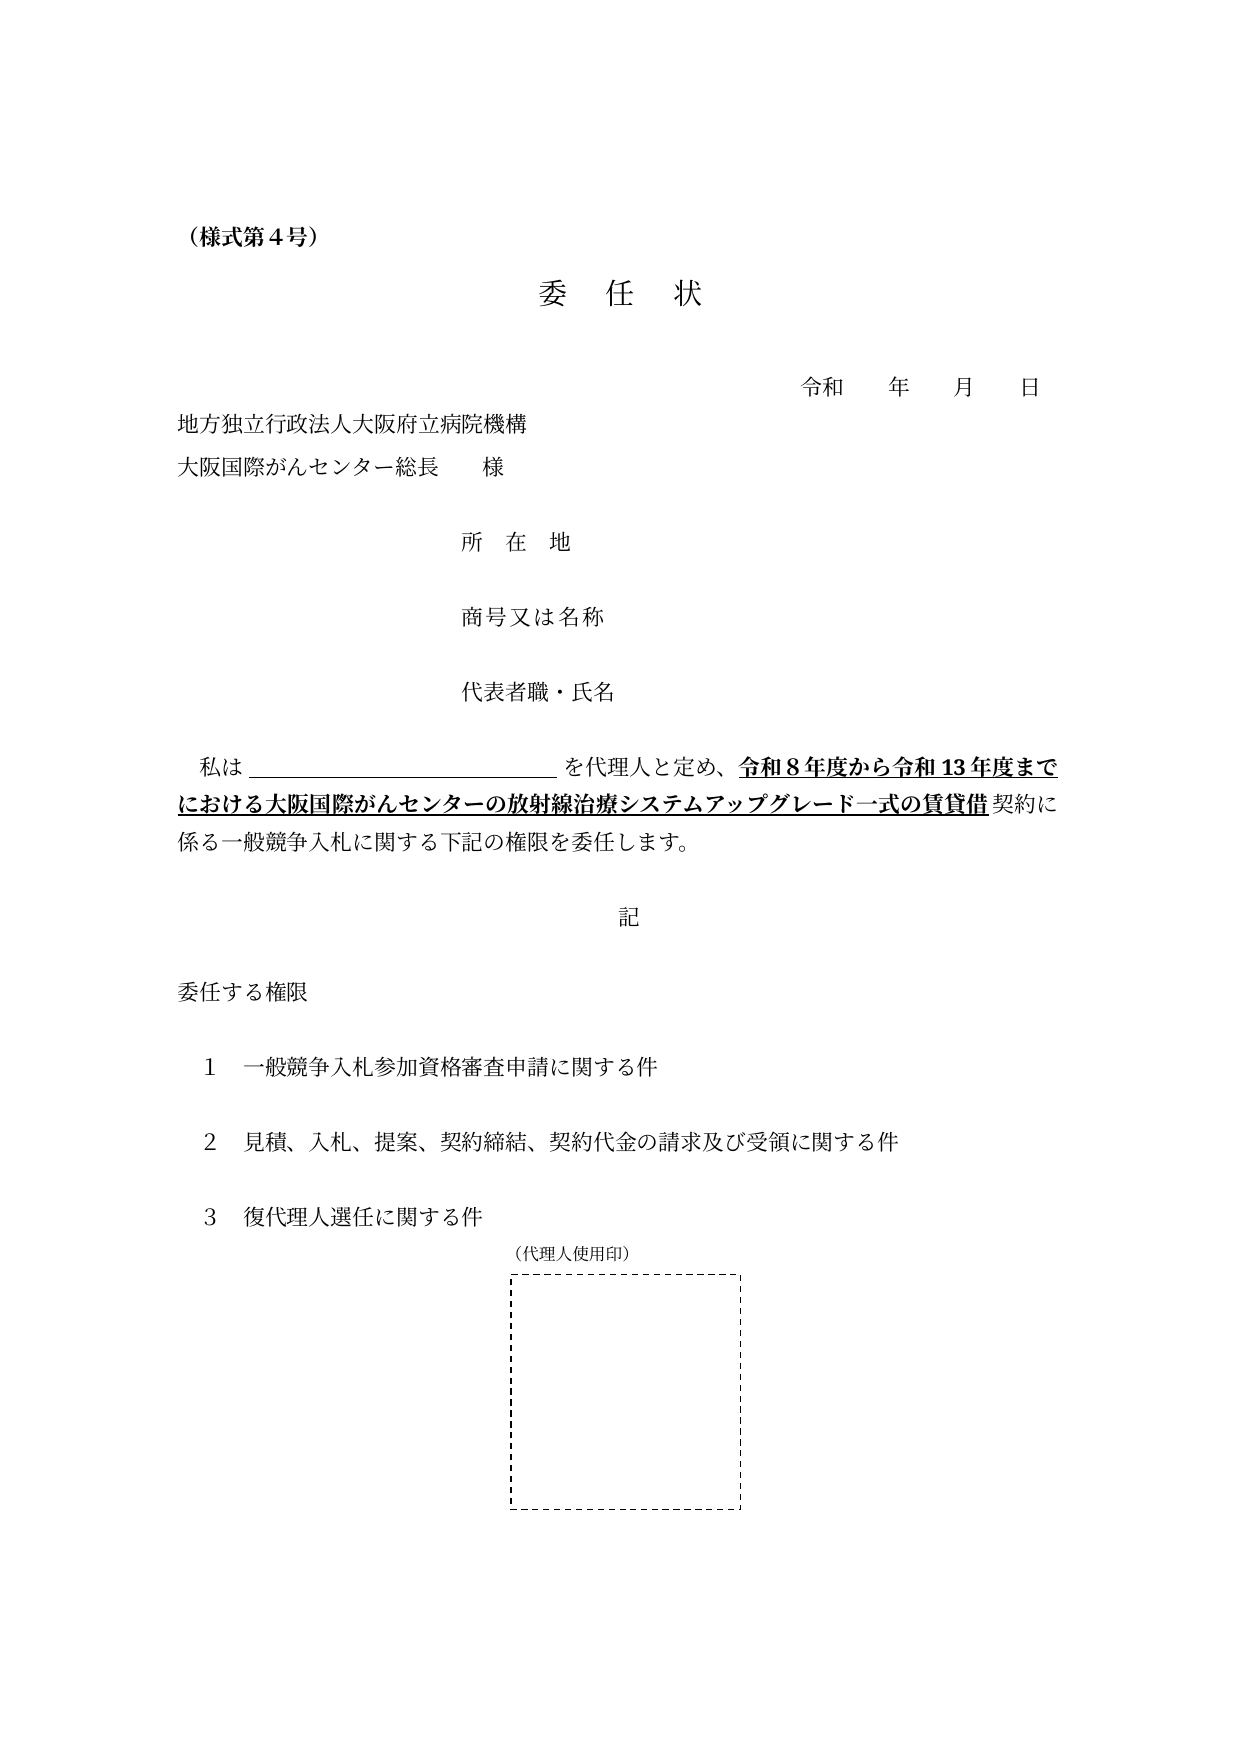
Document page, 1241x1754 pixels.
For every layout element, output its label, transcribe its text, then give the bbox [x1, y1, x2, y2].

text （様式第４号） [177, 217, 1038, 254]
text 記 [177, 897, 1059, 934]
text 大阪国際がんセンター総長 様 [177, 447, 883, 484]
text 商号又は名称 [462, 597, 1063, 634]
text 委任状 [177, 254, 1063, 329]
text １ 一般競争入札参加資格審査申請に関する件 [177, 1047, 1063, 1084]
text 地方独立行政法人大阪府立病院機構 [177, 404, 1063, 442]
text 代表者職・氏名 [462, 672, 1063, 709]
text ２ 見積、入札、提案、契約締結、契約代金の請求及び受領に関する件 [177, 1122, 1063, 1159]
text 所在地 [462, 522, 1063, 559]
text 委任する権限 [177, 972, 1063, 1009]
text 私は を代理人と定め、令和８年度から令和13年度までにおける大阪国際がんセンターの放射線治療システムアップグレード一式の賃貸借契約に係る一般競争入札に関する下記の権限を委任します。 [177, 747, 1059, 859]
text ３ 復代理人選任に関する件 [177, 1197, 1063, 1234]
text 令和 年 月 日 [177, 367, 1041, 404]
text （代理人使用印） [177, 1234, 1063, 1272]
